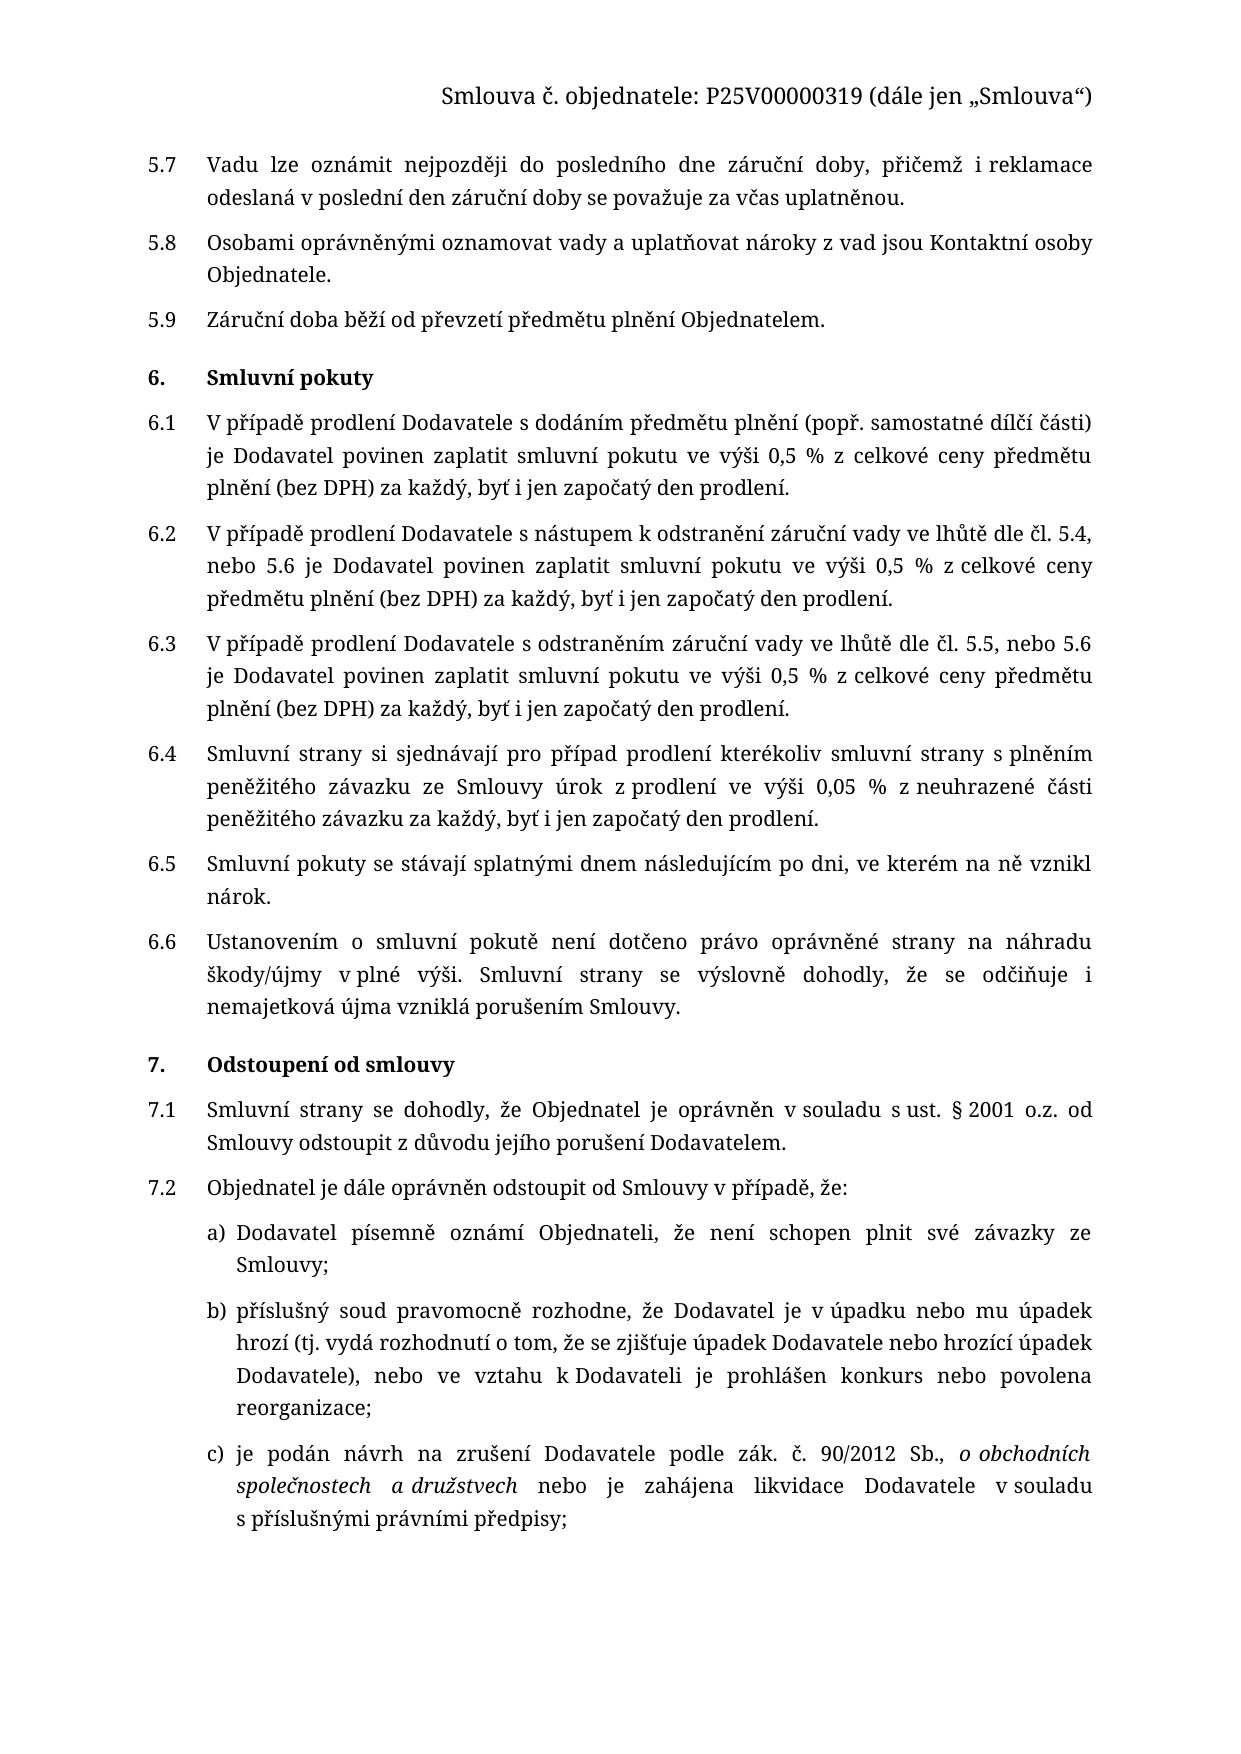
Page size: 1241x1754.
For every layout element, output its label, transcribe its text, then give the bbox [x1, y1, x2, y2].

list Vadu lze oznámit nejpozději do posledního dne záruční doby, přičemž i reklamace odeslaná v poslední den záruční doby se považuje za včas uplatněnou. [148, 150, 1093, 211]
list V případě prodlení Dodavatele s dodáním předmětu plnění (popř. samostatné dílčí části) je Dodavatel povinen zaplatit smluvní pokutu ve výši 0,5 % z celkové ceny předmětu plnění (bez DPH) za každý, byť i jen započatý den prodlení. [148, 408, 1093, 502]
list Smluvní pokuty se stávají splatnými dnem následujícím po dni, ve kterém na ně vznikl nárok. [148, 849, 1093, 911]
list Smluvní strany si sjednávají pro případ prodlení kterékoliv smluvní strany s plněním peněžitého závazku ze Smlouvy úrok z prodlení ve výši 0,05 % z neuhrazené části peněžitého závazku za každý, byť i jen započatý den prodlení. [148, 739, 1093, 833]
list Objednatel je dále oprávněn odstoupit od Smlouvy v případě, že: [148, 1173, 1093, 1201]
list Odstoupení od smlouvy [148, 1050, 1093, 1078]
list Osobami oprávněnými oznamovat vady a uplatňovat nároky z vad jsou Kontaktní osoby Objednatele. [148, 228, 1093, 289]
list Záruční doba běží od převzetí předmětu plnění Objednatelem. [148, 306, 1093, 334]
list V případě prodlení Dodavatele s odstraněním záruční vady ve lhůtě dle čl. 5.5, nebo 5.6 je Dodavatel povinen zaplatit smluvní pokutu ve výši 0,5 % z celkové ceny předmětu plnění (bez DPH) za každý, byť i jen započatý den prodlení. [148, 629, 1093, 723]
list Dodavatel písemně oznámí Objednateli, že není schopen plnit své závazky ze Smlouvy; [207, 1218, 1093, 1279]
list Smluvní pokuty [148, 363, 1093, 392]
list příslušný soud pravomocně rozhodne, že Dodavatel je v úpadku nebo mu úpadek hrozí (tj. vydá rozhodnutí o tom, že se zjišťuje úpadek Dodavatele nebo hrozící úpadek Dodavatele), nebo ve vztahu k Dodavateli je prohlášen konkurs nebo povolena reorganizace; [207, 1296, 1093, 1422]
list Smluvní strany se dohodly, že Objednatel je oprávněn v souladu s ust. § 2001 o.z. od Smlouvy odstoupit z důvodu jejího porušení Dodavatelem. [148, 1095, 1093, 1156]
list je podán návrh na zrušení Dodavatele podle zák. č. 90/2012 Sb., o obchodních společnostech a družstvech nebo je zahájena likvidace Dodavatele v souladu s příslušnými právními předpisy; [207, 1439, 1093, 1532]
list V případě prodlení Dodavatele s nástupem k odstranění záruční vady ve lhůtě dle čl. 5.4, nebo 5.6 je Dodavatel povinen zaplatit smluvní pokutu ve výši 0,5 % z celkové ceny předmětu plnění (bez DPH) za každý, byť i jen započatý den prodlení. [148, 519, 1093, 612]
list Ustanovením o smluvní pokutě není dotčeno právo oprávněné strany na náhradu škody/újmy v plné výši. Smluvní strany se výslovně dohodly, že se odčiňuje i nemajetková újma vzniklá porušením Smlouvy. [148, 927, 1093, 1021]
